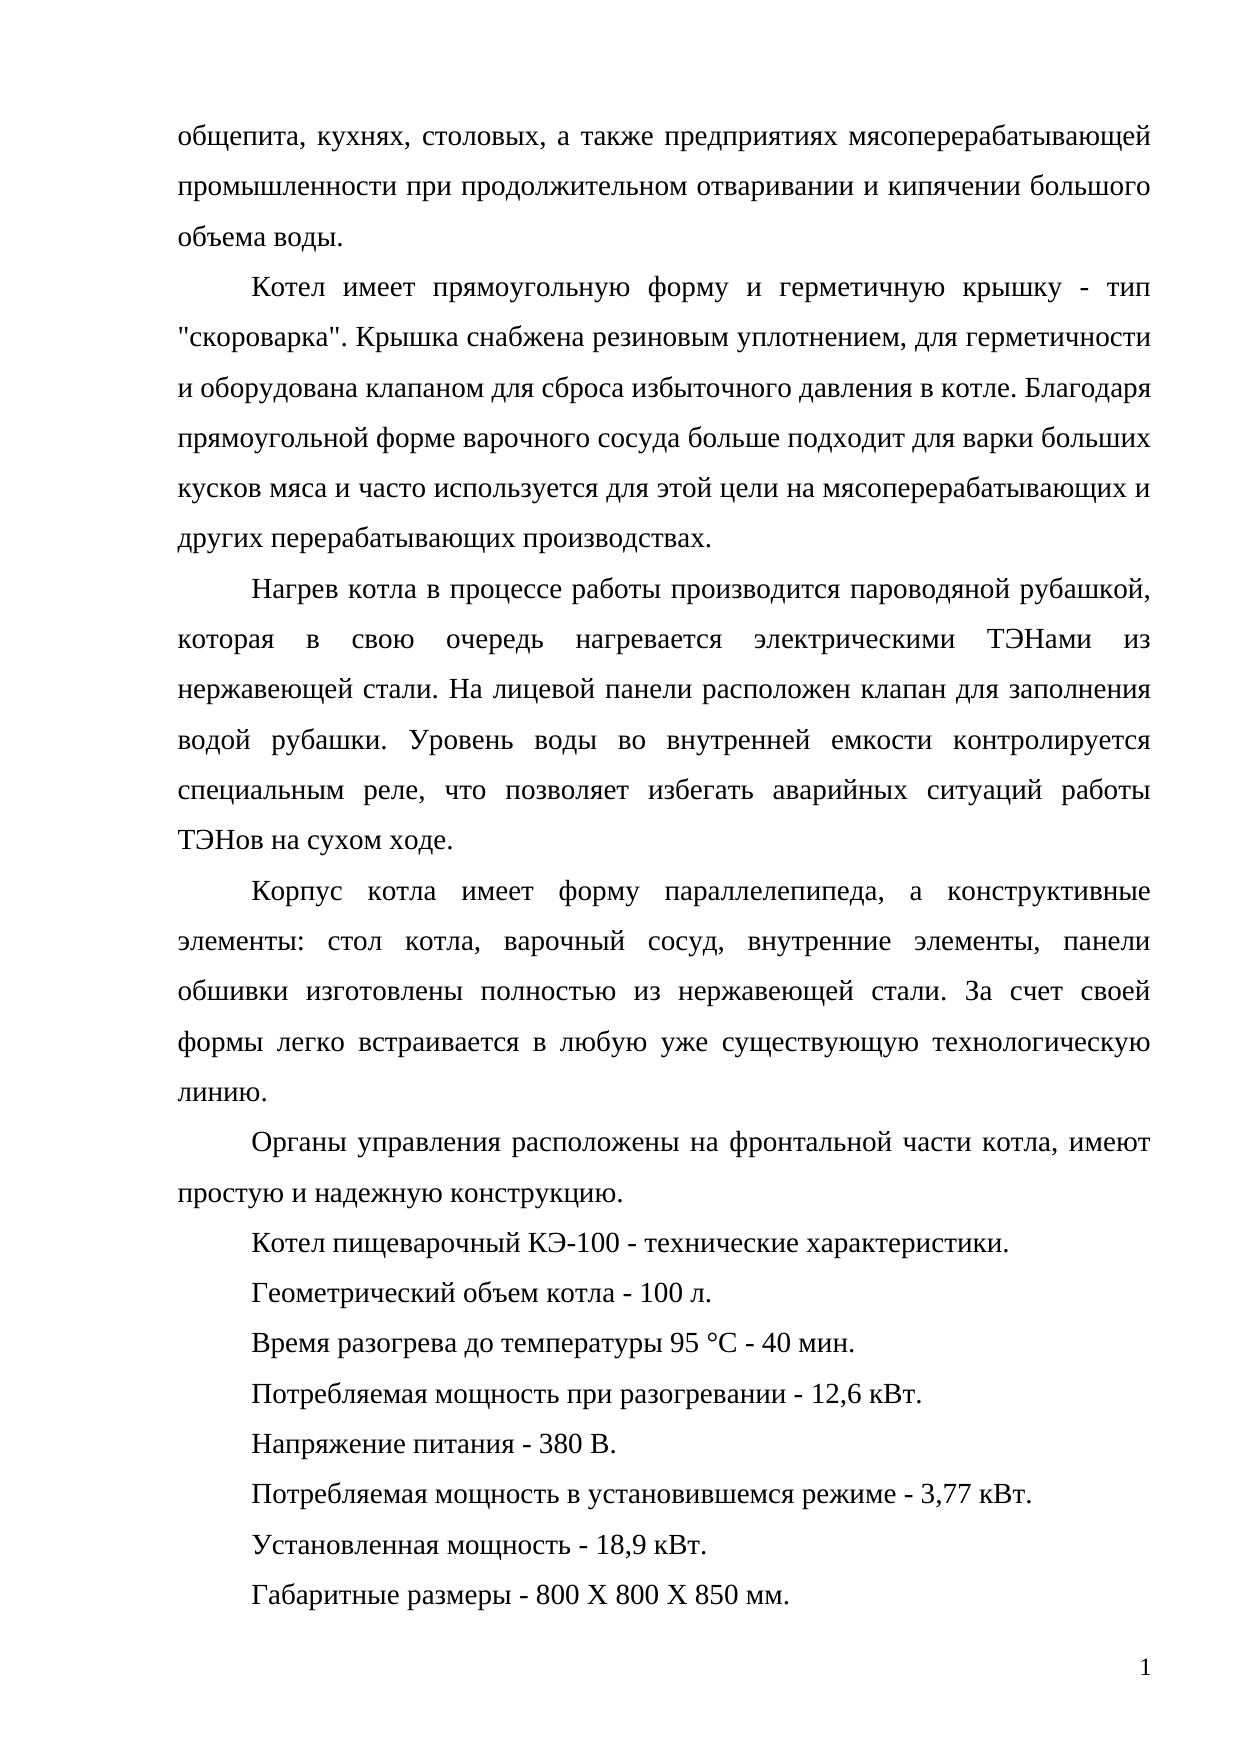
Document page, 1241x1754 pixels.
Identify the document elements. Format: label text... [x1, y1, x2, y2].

text Котел пищеварочный КЭ-100 - технические характеристики. [177, 1225, 1152, 1258]
text Потребляемая мощность при разогревании - 12,6 кВт. [177, 1376, 1152, 1409]
text Котел имеет прямоугольную форму и герметичную крышку - тип "скороварка". Крышка снабжена резиновым уплотнением, для герметичности и оборудована клапаном для сброса избыточного давления в котле. Благодаря прямоугольной форме варочного сосуда больше подходит для варки больших кусков мяса и часто используется для этой цели на мясоперерабатывающих и других перерабатывающих производствах. [177, 269, 1152, 554]
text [177, 118, 1152, 252]
text Потребляемая мощность в установившемся режиме - 3,77 кВт. [177, 1477, 1152, 1510]
text Корпус котла имеет форму параллелепипеда, а конструктивные элементы: стол котла, варочный сосуд, внутренние элементы, панели обшивки изготовлены полностью из нержавеющей стали. За счет своей формы легко встраивается в любую уже существующую технологическую линию. [177, 873, 1152, 1108]
text Нагрев котла в процессе работы производится пароводяной рубашкой, которая в свою очередь нагревается электрическими ТЭНами из нержавеющей стали. На лицевой панели расположен клапан для заполнения водой рубашки. Уровень воды во внутренней емкости контролируется специальным реле, что позволяет избегать аварийных ситуаций работы ТЭНов на сухом ходе. [177, 571, 1152, 856]
text Габаритные размеры - 800 X 800 X . [177, 1577, 1152, 1611]
text Время разогрева до температуры - 40 мин. [177, 1326, 1152, 1359]
text Органы управления расположены на фронтальной части котла, имеют простую и надежную конструкцию. [177, 1124, 1152, 1208]
text Установленная мощность - 18,9 кВт. [177, 1527, 1152, 1560]
text Геометрический объем котла - . [177, 1275, 1152, 1309]
text Напряжение питания - 380 В. [177, 1426, 1152, 1460]
